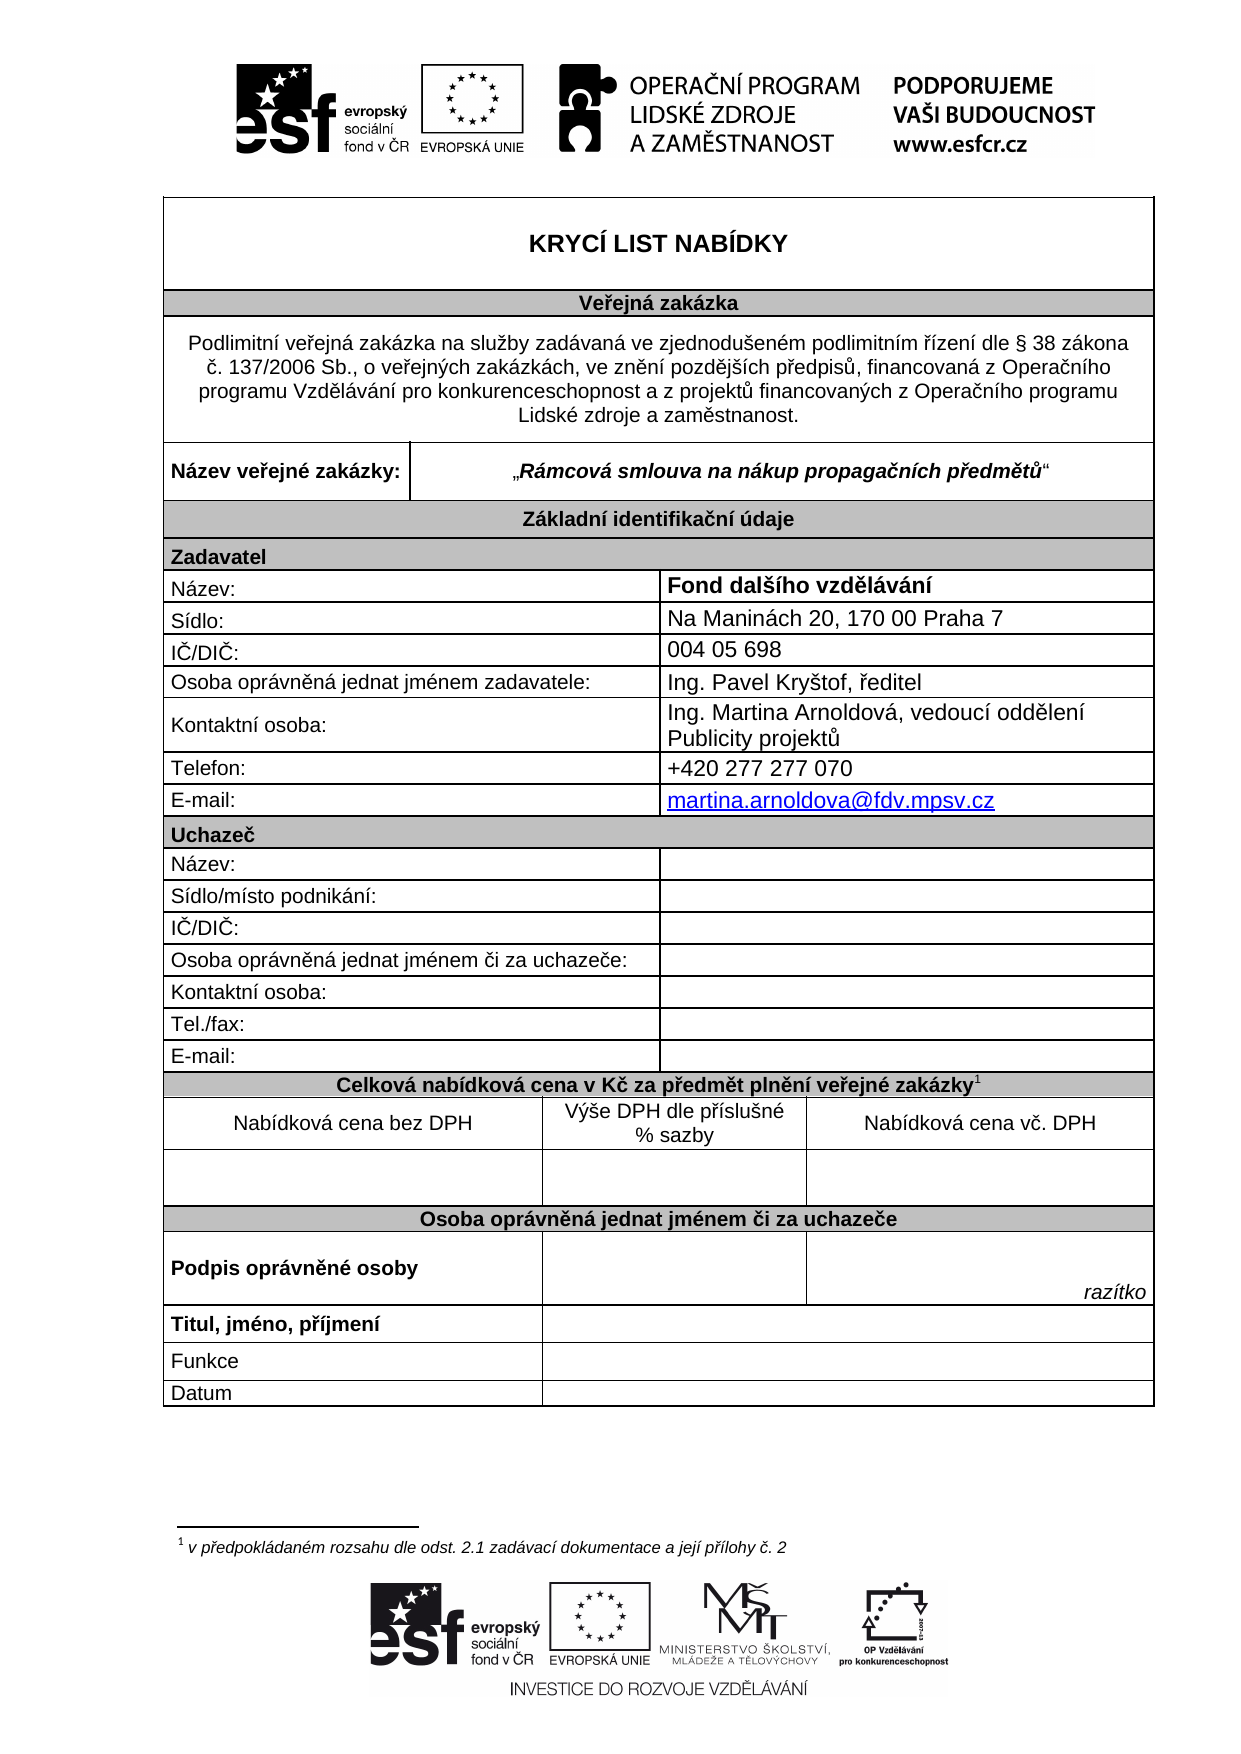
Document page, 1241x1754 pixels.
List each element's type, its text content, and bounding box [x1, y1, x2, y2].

table_cell Funkce [164, 1343, 542, 1379]
table_cell [164, 1150, 542, 1205]
table_cell Na Maninách 20, 170 00 Praha 7 [661, 603, 1153, 633]
table_cell [661, 1009, 1153, 1039]
table_cell Název veřejné zakázky: [164, 443, 409, 499]
table_cell [661, 881, 1153, 911]
table_cell Telefon: [164, 753, 659, 783]
table_cell +420 277 277 070 [661, 753, 1153, 783]
table_cell Nabídková cena vč. DPH [807, 1098, 1153, 1148]
table_cell [543, 1306, 1153, 1342]
table_cell E-mail: [164, 785, 659, 815]
table_cell „Rámcová smlouva na nákup propagačních předmětů“ [411, 443, 1153, 499]
table_cell [661, 913, 1153, 943]
table_cell [543, 1150, 806, 1205]
table_cell Veřejná zakázka [164, 291, 1153, 315]
table_cell martina.arnoldova@fdv.mpsv.cz [661, 785, 1153, 815]
table_cell Sídlo: [164, 603, 659, 633]
table_cell Uchazeč [164, 817, 1153, 847]
table_cell [661, 1041, 1153, 1071]
table_cell Ing. Martina Arnoldová, vedoucí oddělení Publicity projektů [661, 698, 1153, 751]
table_cell Osoba oprávněná jednat jménem či za uchazeče: [164, 945, 659, 975]
table_cell Fond dalšího vzdělávání [661, 571, 1153, 601]
table_cell IČ/DIČ: [164, 913, 659, 943]
table_cell Kontaktní osoba: [164, 977, 659, 1007]
table_cell Základní identifikační údaje [164, 501, 1153, 537]
table_cell E-mail: [164, 1041, 659, 1071]
table_header KRYCÍ LIST NABÍDKY [164, 198, 1153, 289]
table_cell [543, 1381, 1153, 1405]
table_cell Celková nabídková cena v Kč za předmět plnění veřejné zakázky [164, 1073, 1153, 1096]
table_cell Název: [164, 849, 659, 879]
table_cell Podlimitní veřejná zakázka na služby zadávaná ve zjednodušeném podlimitním řízení dle § 38 zákona č. 137/2006 Sb., o veřejných zakázkách, ve znění pozdějších předpisů, financovaná z Operačního programu Vzdělávání pro konkurenceschopnost a z projektů financovaných z Operačního programu Lidské zdroje a zaměstnanost. [164, 317, 1153, 441]
table_cell Datum [164, 1381, 542, 1405]
table_cell Výše DPH dle příslušné % sazby [543, 1098, 806, 1148]
picture [368, 1580, 949, 1697]
table_cell Nabídková cena bez DPH [164, 1098, 542, 1148]
table_cell razítko [807, 1232, 1153, 1304]
table_cell [807, 1150, 1153, 1205]
table_cell [661, 849, 1153, 879]
table_cell 004 05 698 [661, 635, 1153, 665]
table_cell Podpis oprávněné osoby [164, 1232, 542, 1304]
table_cell [543, 1343, 1153, 1379]
table_cell Zadavatel [164, 539, 1153, 569]
table_cell Tel./fax: [164, 1009, 659, 1039]
table_cell Ing. Pavel Kryštof, ředitel [661, 667, 1153, 697]
picture [236, 64, 1096, 158]
table_cell Titul, jméno, příjmení [164, 1306, 542, 1342]
table_cell IČ/DIČ: [164, 635, 659, 665]
table_cell Název: [164, 571, 659, 601]
table_cell [661, 977, 1153, 1007]
table_cell Sídlo/místo podnikání: [164, 881, 659, 911]
table_cell Osoba oprávněná jednat jménem zadavatele: [164, 667, 659, 697]
table_cell [661, 945, 1153, 975]
table_cell Osoba oprávněná jednat jménem či za uchazeče [164, 1207, 1153, 1231]
table_cell Kontaktní osoba: [164, 698, 659, 751]
table_cell [543, 1232, 806, 1304]
